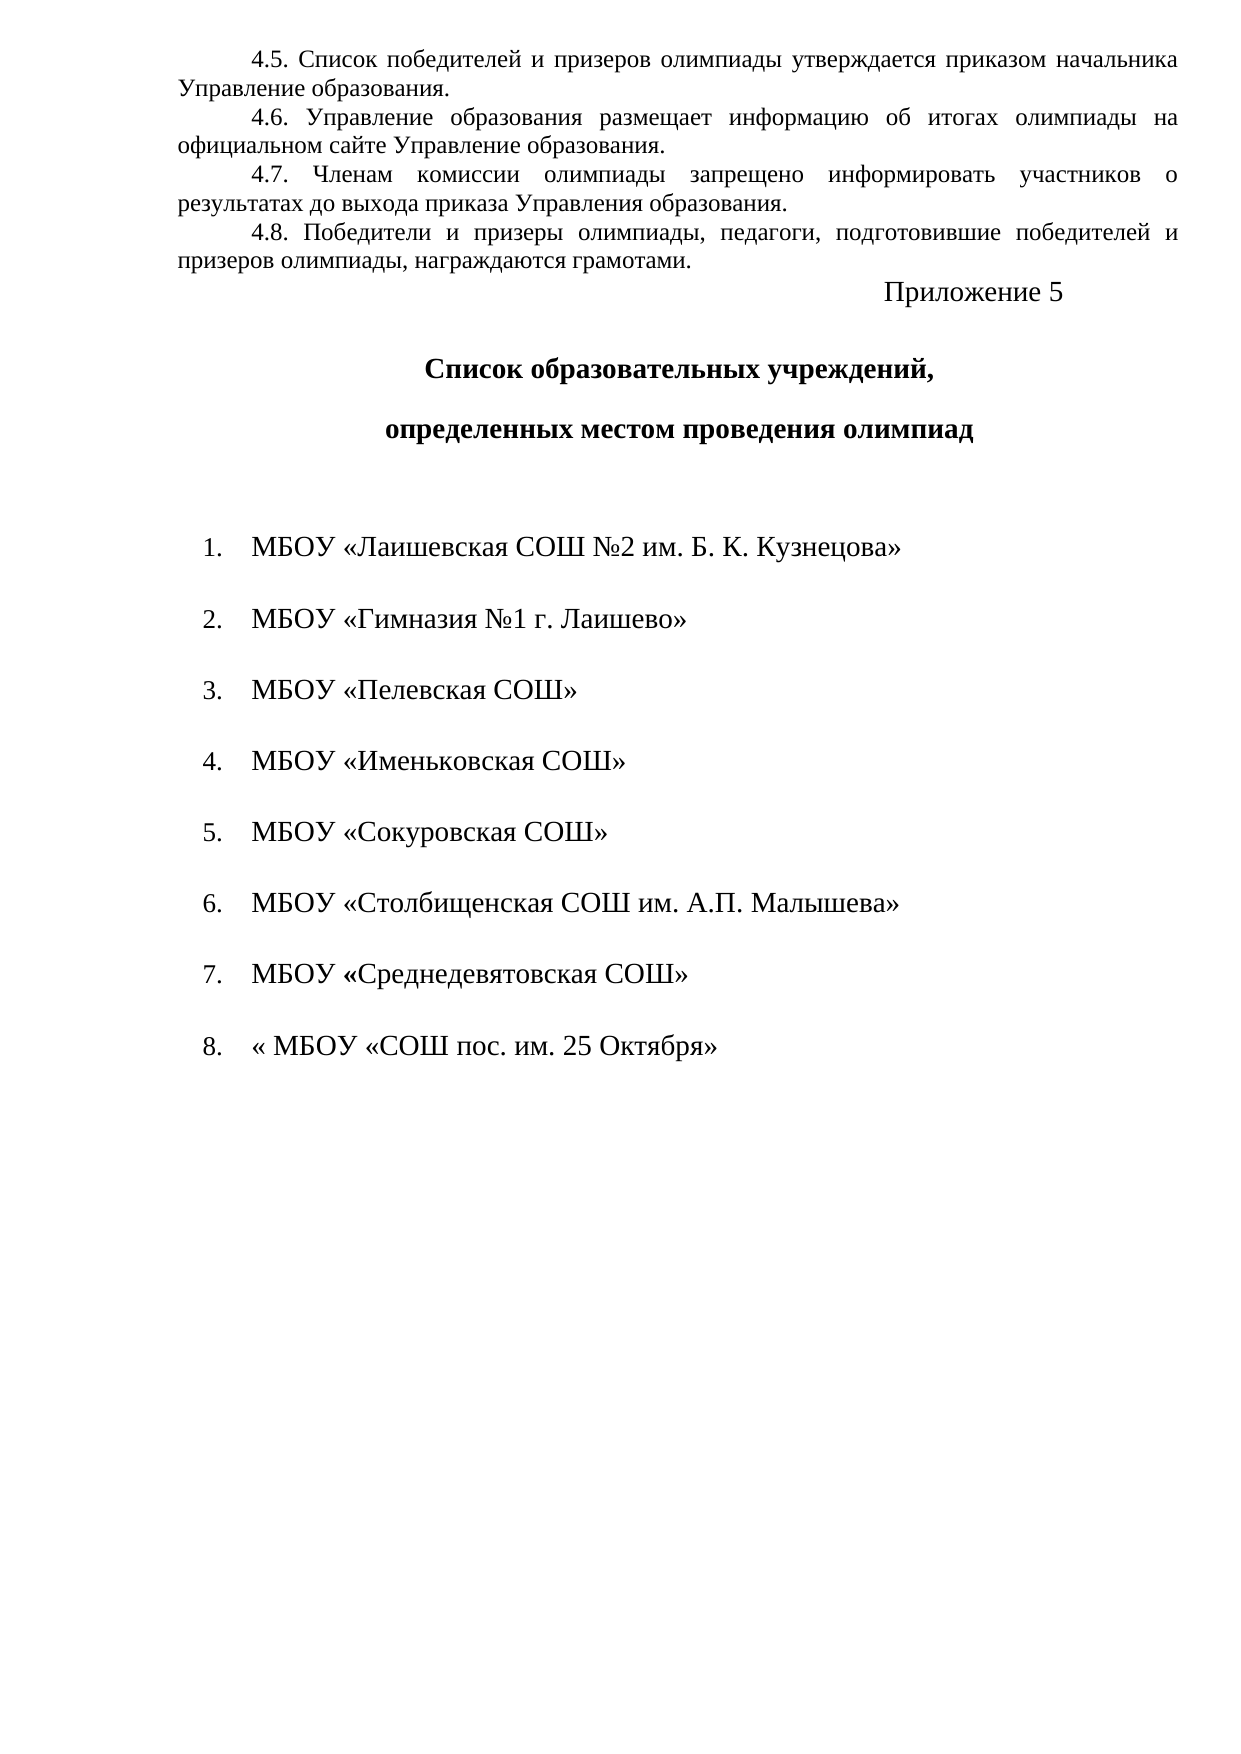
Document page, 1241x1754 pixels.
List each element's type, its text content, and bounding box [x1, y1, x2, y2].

text Приложение 5 [177, 274, 1063, 308]
list МБОУ «Столбищенская СОШ им. А.П. Малышева» [202, 885, 1181, 919]
list МБОУ «Гимназия №1 г. Лаишево» [202, 601, 1181, 634]
text определенных местом проведения олимпиад [177, 411, 1181, 444]
text 4.8. Победители и призеры олимпиады, педагоги, подготовившие победителей и призеров олимпиады, награждаются грамотами. [177, 217, 1179, 274]
text 4.7. Членам комиссии олимпиады запрещено информировать участников о результатах до выхода приказа Управления образования. [177, 159, 1179, 217]
list МБОУ «Сокуровская СОШ» [202, 814, 1181, 848]
list МБОУ «Лаишевская СОШ №2 им. Б. К. Кузнецова» [202, 529, 1181, 563]
text Список образовательных учреждений, [177, 351, 1181, 385]
list МБОУ «Пелевская СОШ» [202, 672, 1181, 705]
list МБОУ «Среднедевятовская СОШ» [202, 956, 1181, 990]
list « МБОУ «СОШ пос. им. 25 Октября» [202, 1028, 1181, 1061]
text 4.6. Управление образования размещает информацию об итогах олимпиады на официальном сайте Управление образования. [177, 102, 1179, 159]
text 4.5. Список победителей и призеров олимпиады утверждается приказом начальника Управление образования. [177, 44, 1179, 102]
list МБОУ «Именьковская СОШ» [202, 743, 1181, 777]
